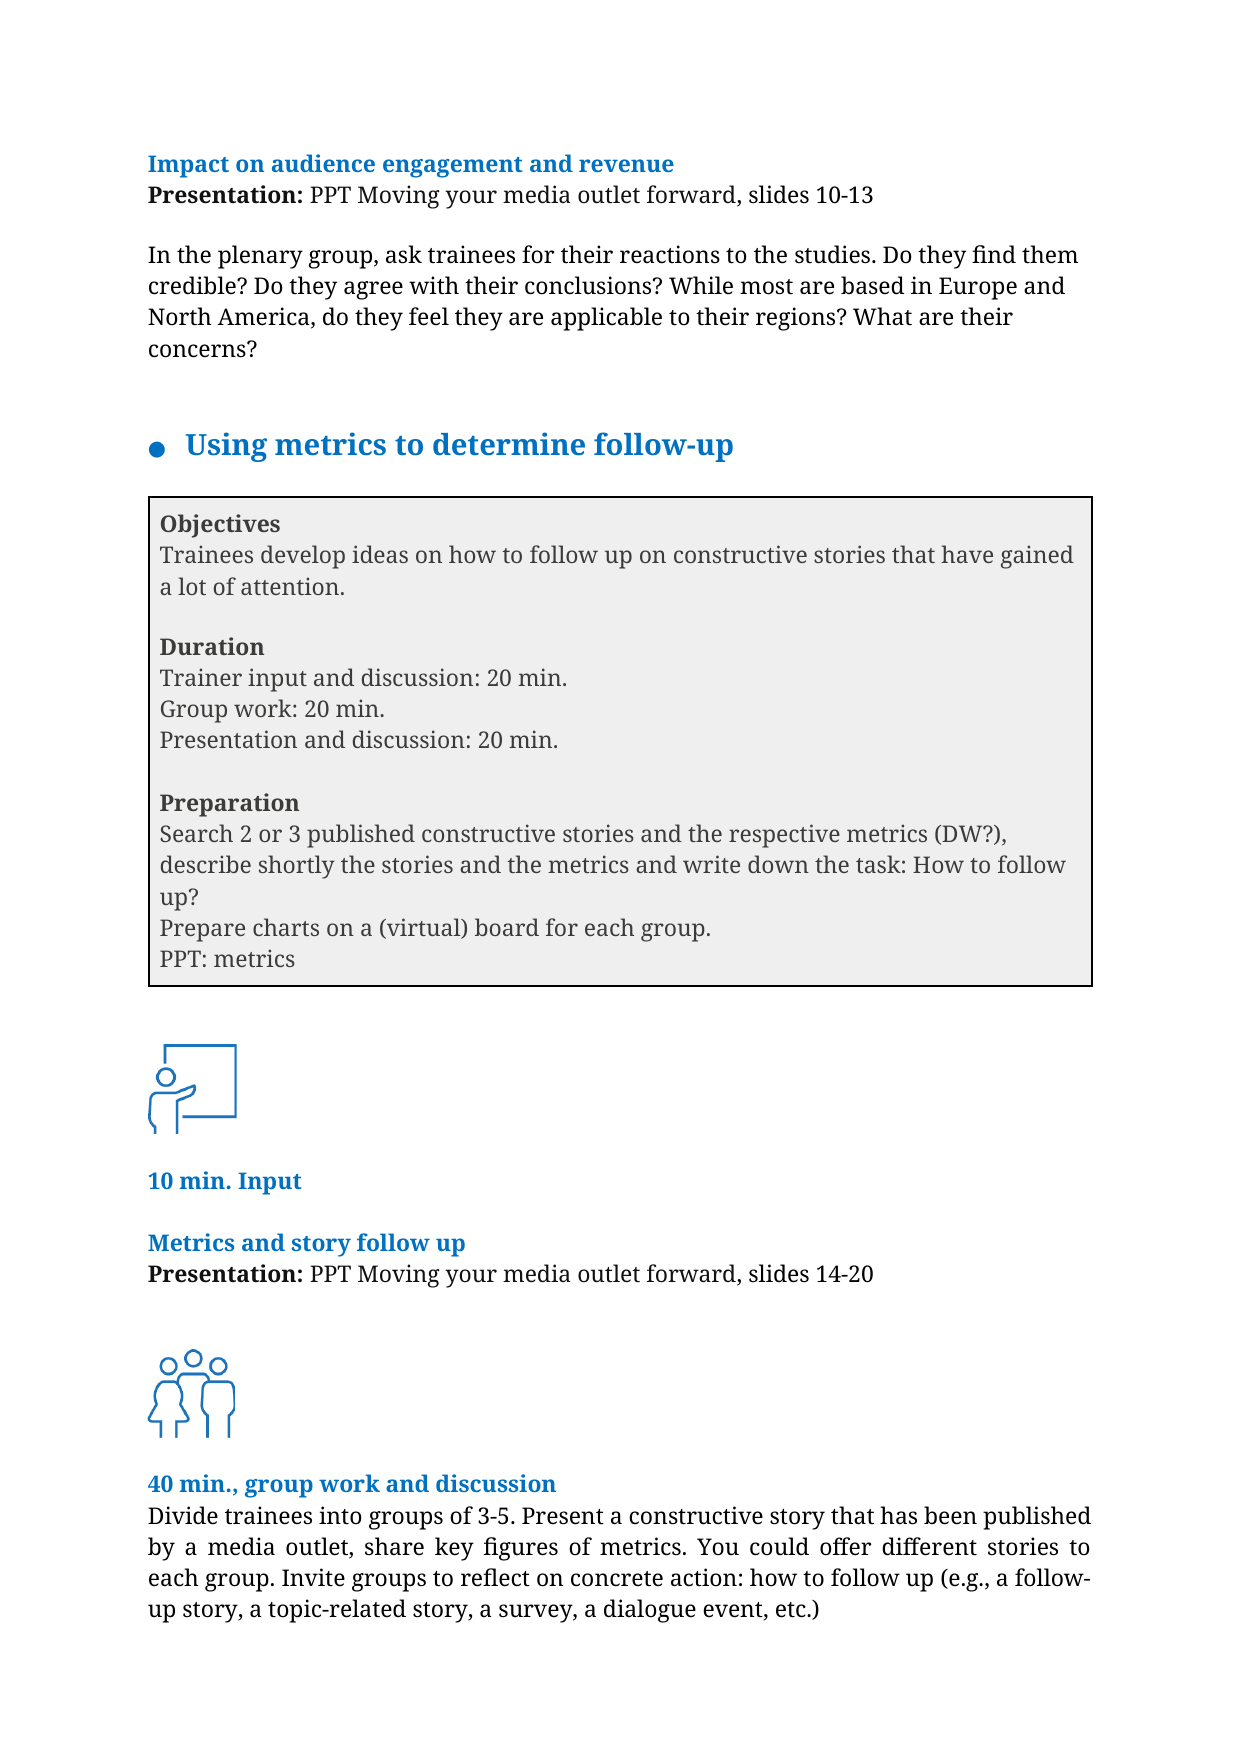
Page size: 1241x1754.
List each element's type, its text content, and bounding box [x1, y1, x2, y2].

text Impact on audience engagement and revenue [148, 148, 1093, 179]
text Divide trainees into groups of 3-5. Present a constructive story that has been published by a media outlet, share key figures of metrics. You could offer different stories to each group. Invite groups to reflect on concrete action: how to follow up (e.g., a follow-up story, a topic-related story, a survey, a dialogue event, etc.) [148, 1500, 1093, 1625]
text Metrics and story follow up [148, 1227, 1093, 1258]
text Presentation: PPT Moving your media outlet forward, slides 14-20 [148, 1258, 1093, 1290]
text 40 min., group work and discussion [148, 1468, 1093, 1500]
picture [147, 1044, 237, 1134]
text Presentation: PPT Moving your media outlet forward, slides 10-13 [148, 179, 1093, 210]
list Using metrics to determine follow-up [148, 424, 1093, 467]
picture [147, 1349, 235, 1438]
table_header Objectives Trainees develop ideas on how to follow up on constructive stories that have gained a lot of attention. Duration Trainer input and discussion: 20 min. Group work: 20 min. Presentation and discussion: 20 min. Preparation Search 2 or 3 published constructive stories and the respective metrics (DW?), describe shortly the stories and the metrics and write down the task: How to follow up? Prepare charts on a (virtual) board for each group. PPT: metrics [150, 498, 1091, 985]
text In the plenary group, ask trainees for their reactions to the studies. Do they find them credible? Do they agree with their conclusions? While most are based in Europe and North America, do they feel they are applicable to their regions? What are their concerns? [148, 239, 1093, 364]
text 10 min. Input [148, 1165, 1093, 1196]
